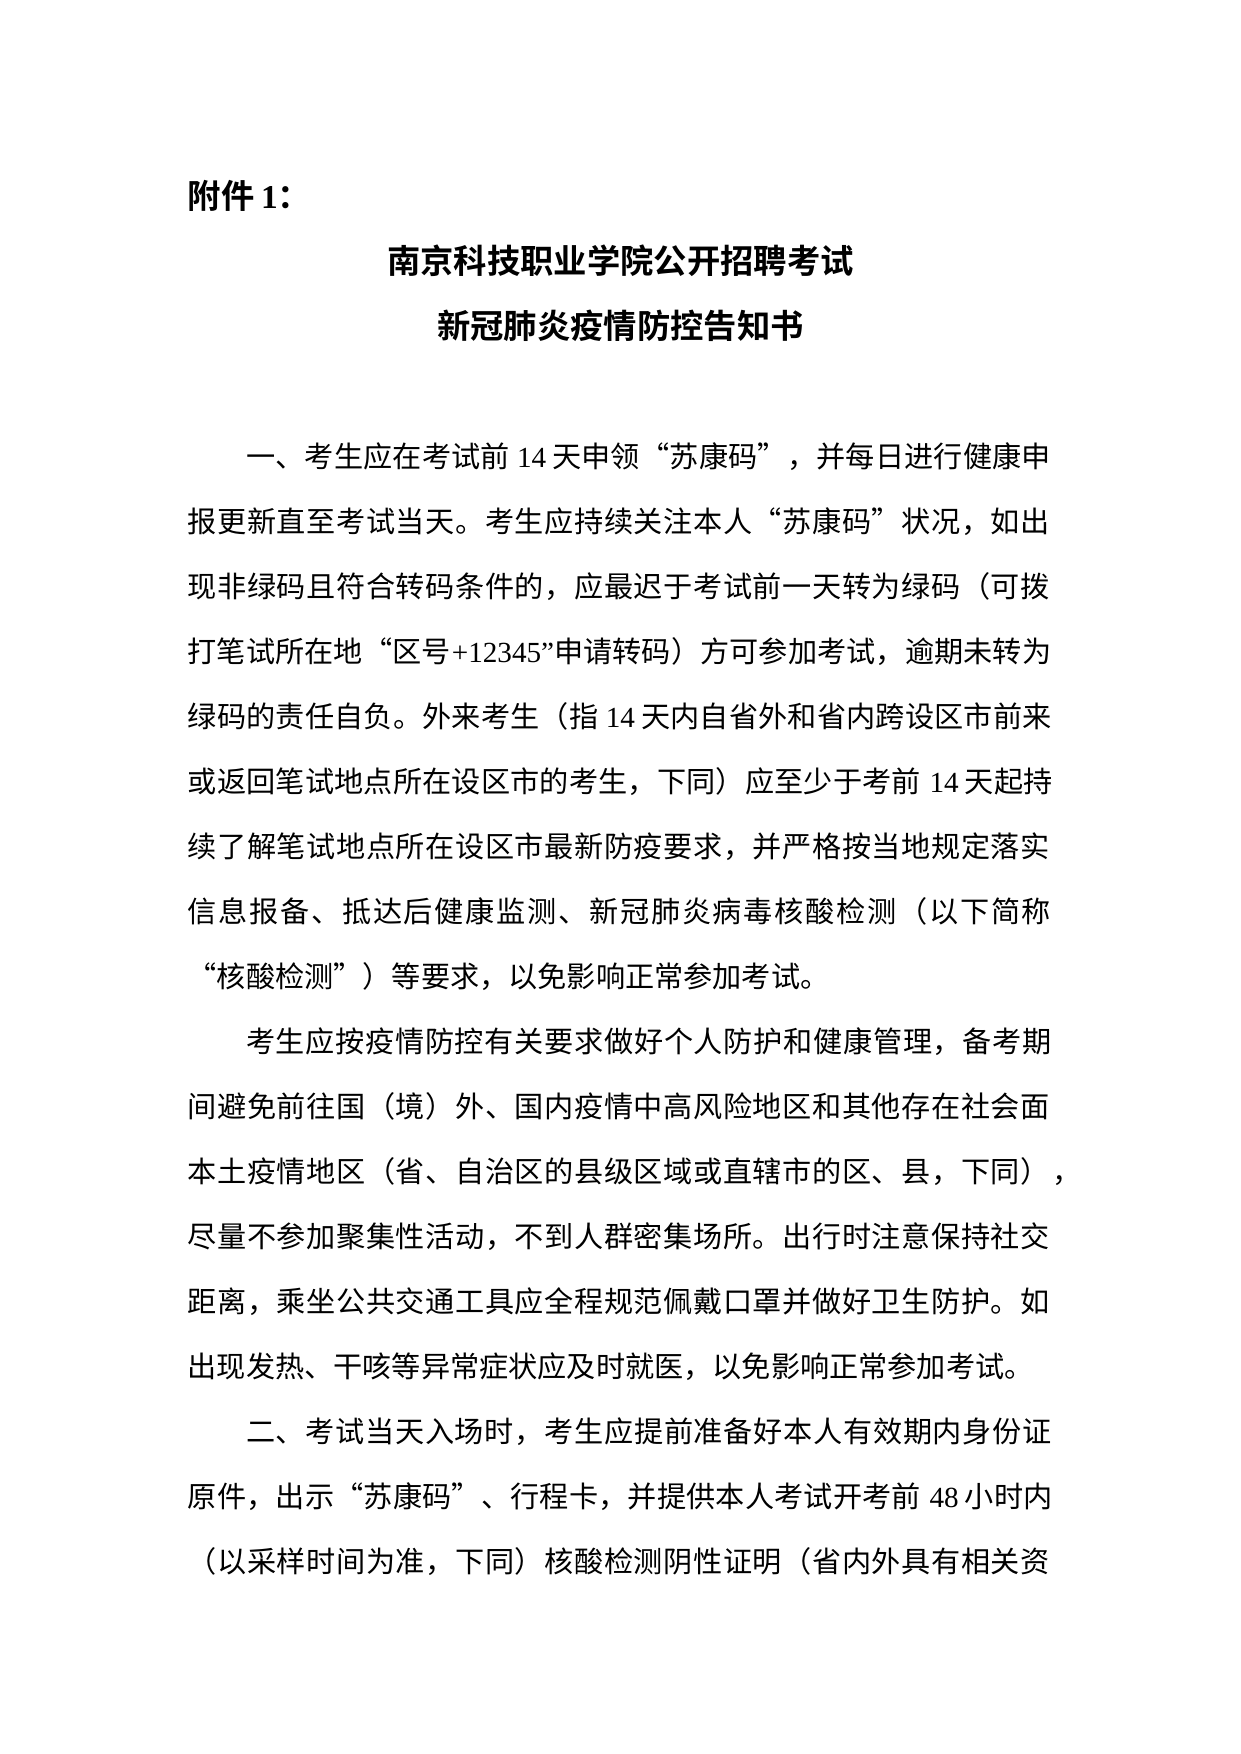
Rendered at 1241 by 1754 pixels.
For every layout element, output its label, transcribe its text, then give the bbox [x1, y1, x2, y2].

text 附件1： [187, 162, 1053, 227]
text 一、考生应在考试前14天申领“苏康码”，并每日进行健康申报更新直至考试当天。考生应持续关注本人“苏康码”状况，如出现非绿码且符合转码条件的，应最迟于考试前一天转为绿码（可拨打笔试所在地“区号+12345”申请转码）方可参加考试，逾期未转为绿码的责任自负。外来考生（指14天内自省外和省内跨设区市前来或返回笔试地点所在设区市的考生，下同）应至少于考前14天起持续了解笔试地点所在设区市最新防疫要求，并严格按当地规定落实信息报备、抵达后健康监测、新冠肺炎病毒核酸检测（以下简称“核酸检测”）等要求，以免影响正常参加考试。 [187, 422, 1053, 1007]
text 新冠肺炎疫情防控告知书 [187, 292, 1053, 357]
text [187, 1397, 1053, 1592]
text 南京科技职业学院公开招聘考试 [187, 227, 1053, 292]
text 考生应按疫情防控有关要求做好个人防护和健康管理，备考期间避免前往国（境）外、国内疫情中高风险地区和其他存在社会面本土疫情地区（省、自治区的县级区域或直辖市的区、县，下同），尽量不参加聚集性活动，不到人群密集场所。出行时注意保持社交距离，乘坐公共交通工具应全程规范佩戴口罩并做好卫生防护。如出现发热、干咳等异常症状应及时就医，以免影响正常参加考试。 [187, 1007, 1053, 1397]
